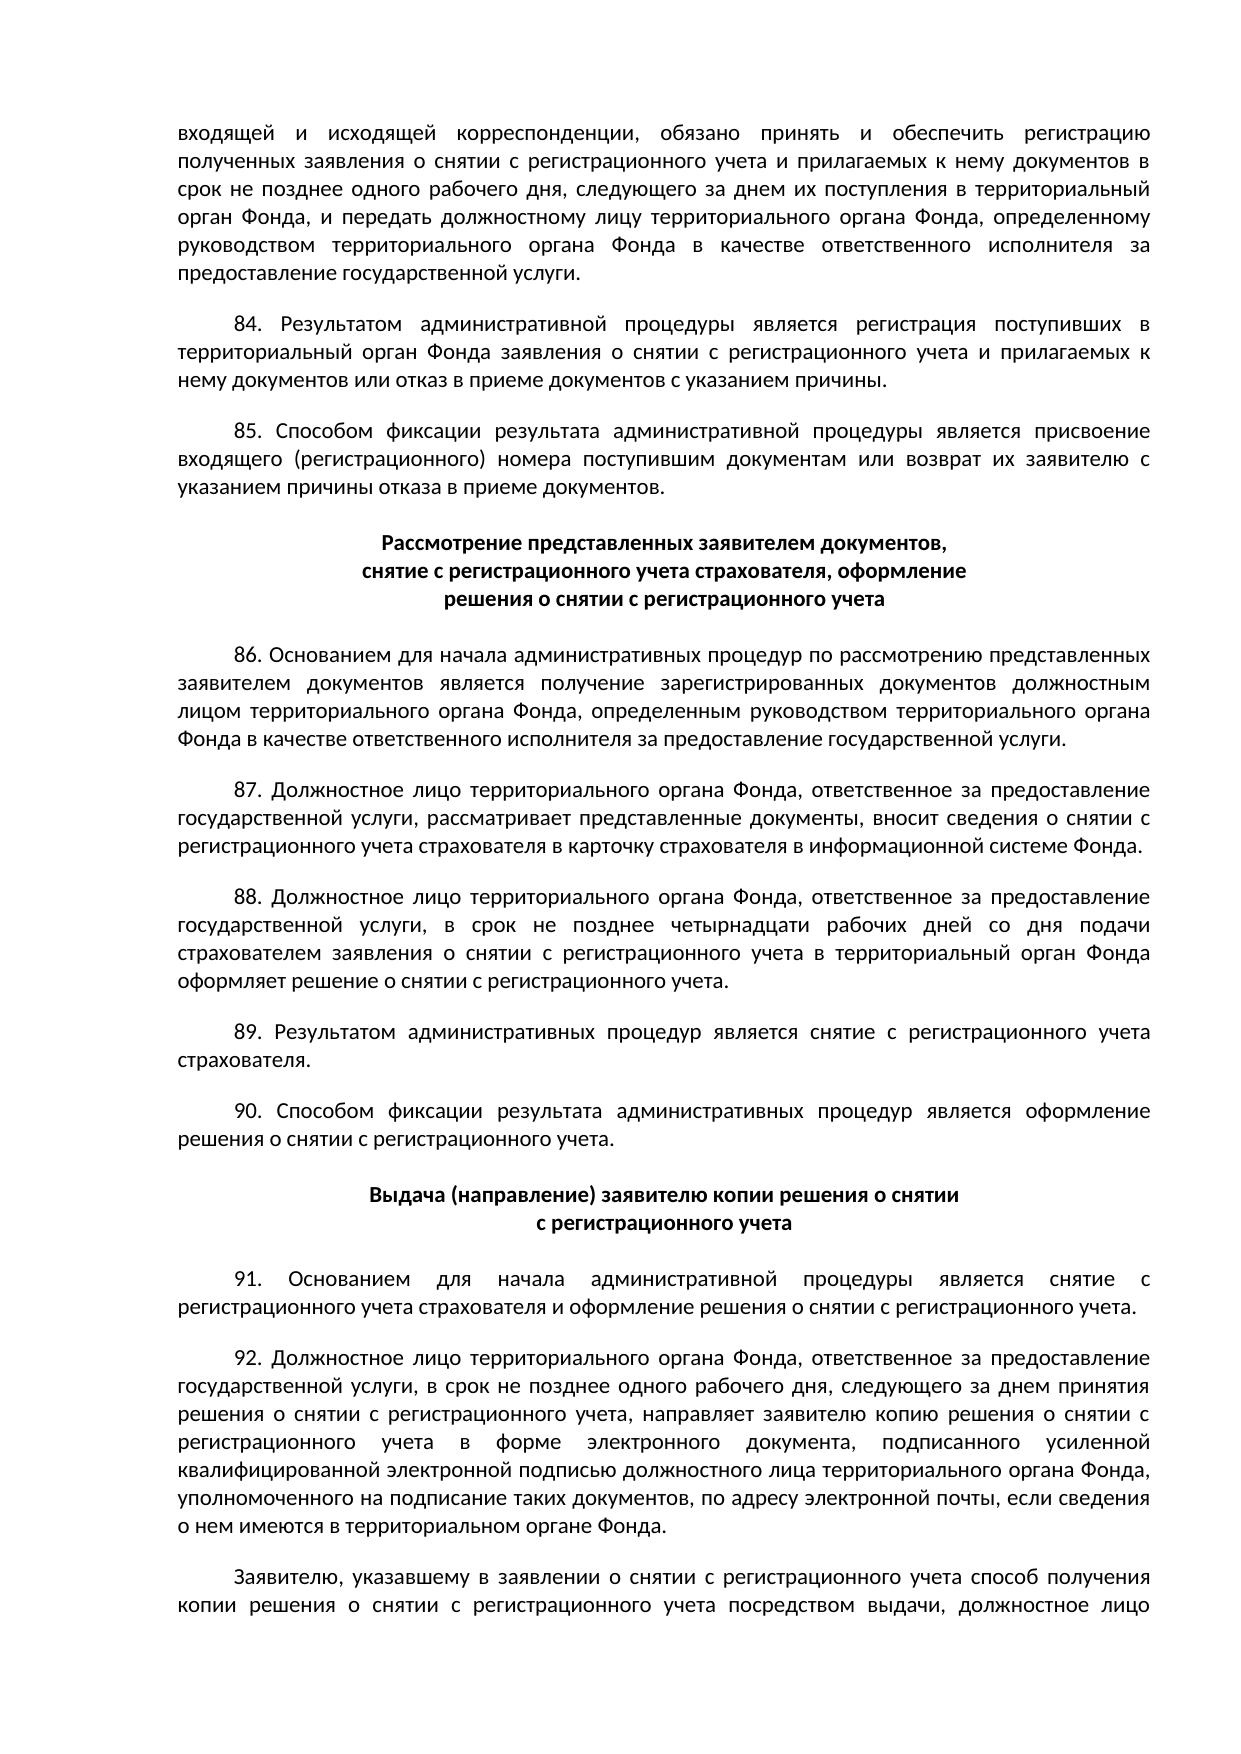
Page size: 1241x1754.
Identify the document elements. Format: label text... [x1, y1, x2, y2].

text 84. Результатом административной процедуры является регистрация поступивших в территориальный орган Фонда заявления о снятии с регистрационного учета и прилагаемых к нему документов или отказ в приеме документов с указанием причины. [177, 309, 1152, 393]
text 86. Основанием для начала административных процедур по рассмотрению представленных заявителем документов является получение зарегистрированных документов должностным лицом территориального органа Фонда, определенным руководством территориального органа Фонда в качестве ответственного исполнителя за предоставление государственной услуги. [177, 640, 1152, 752]
title Рассмотрение представленных заявителем документов, [177, 528, 1152, 556]
text 91. Основанием для начала административной процедуры является снятие с регистрационного учета страхователя и оформление решения о снятии с регистрационного учета. [177, 1264, 1152, 1320]
title решения о снятии с регистрационного учета [177, 584, 1152, 612]
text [177, 1562, 1152, 1618]
text 85. Способом фиксации результата административной процедуры является присвоение входящего (регистрационного) номера поступившим документам или возврат их заявителю с указанием причины отказа в приеме документов. [177, 416, 1152, 500]
text 88. Должностное лицо территориального органа Фонда, ответственное за предоставление государственной услуги, в срок не позднее четырнадцати рабочих дней со дня подачи страхователем заявления о снятии с регистрационного учета в территориальный орган Фонда оформляет решение о снятии с регистрационного учета. [177, 882, 1152, 994]
text 90. Способом фиксации результата административных процедур является оформление решения о снятии с регистрационного учета. [177, 1096, 1152, 1152]
text 92. Должностное лицо территориального органа Фонда, ответственное за предоставление государственной услуги, в срок не позднее одного рабочего дня, следующего за днем принятия решения о снятии с регистрационного учета, направляет заявителю копию решения о снятии с регистрационного учета в форме электронного документа, подписанного усиленной квалифицированной электронной подписью должностного лица территориального органа Фонда, уполномоченного на подписание таких документов, по адресу электронной почты, если сведения о нем имеются в территориальном органе Фонда. [177, 1343, 1152, 1539]
text 89. Результатом административных процедур является снятие с регистрационного учета страхователя. [177, 1017, 1152, 1073]
title снятие с регистрационного учета страхователя, оформление [177, 556, 1152, 584]
title с регистрационного учета [177, 1208, 1152, 1236]
title Выдача (направление) заявителю копии решения о снятии [177, 1180, 1152, 1208]
text 87. Должностное лицо территориального органа Фонда, ответственное за предоставление государственной услуги, рассматривает представленные документы, вносит сведения о снятии с регистрационного учета страхователя в карточку страхователя в информационной системе Фонда. [177, 775, 1152, 859]
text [177, 118, 1152, 286]
